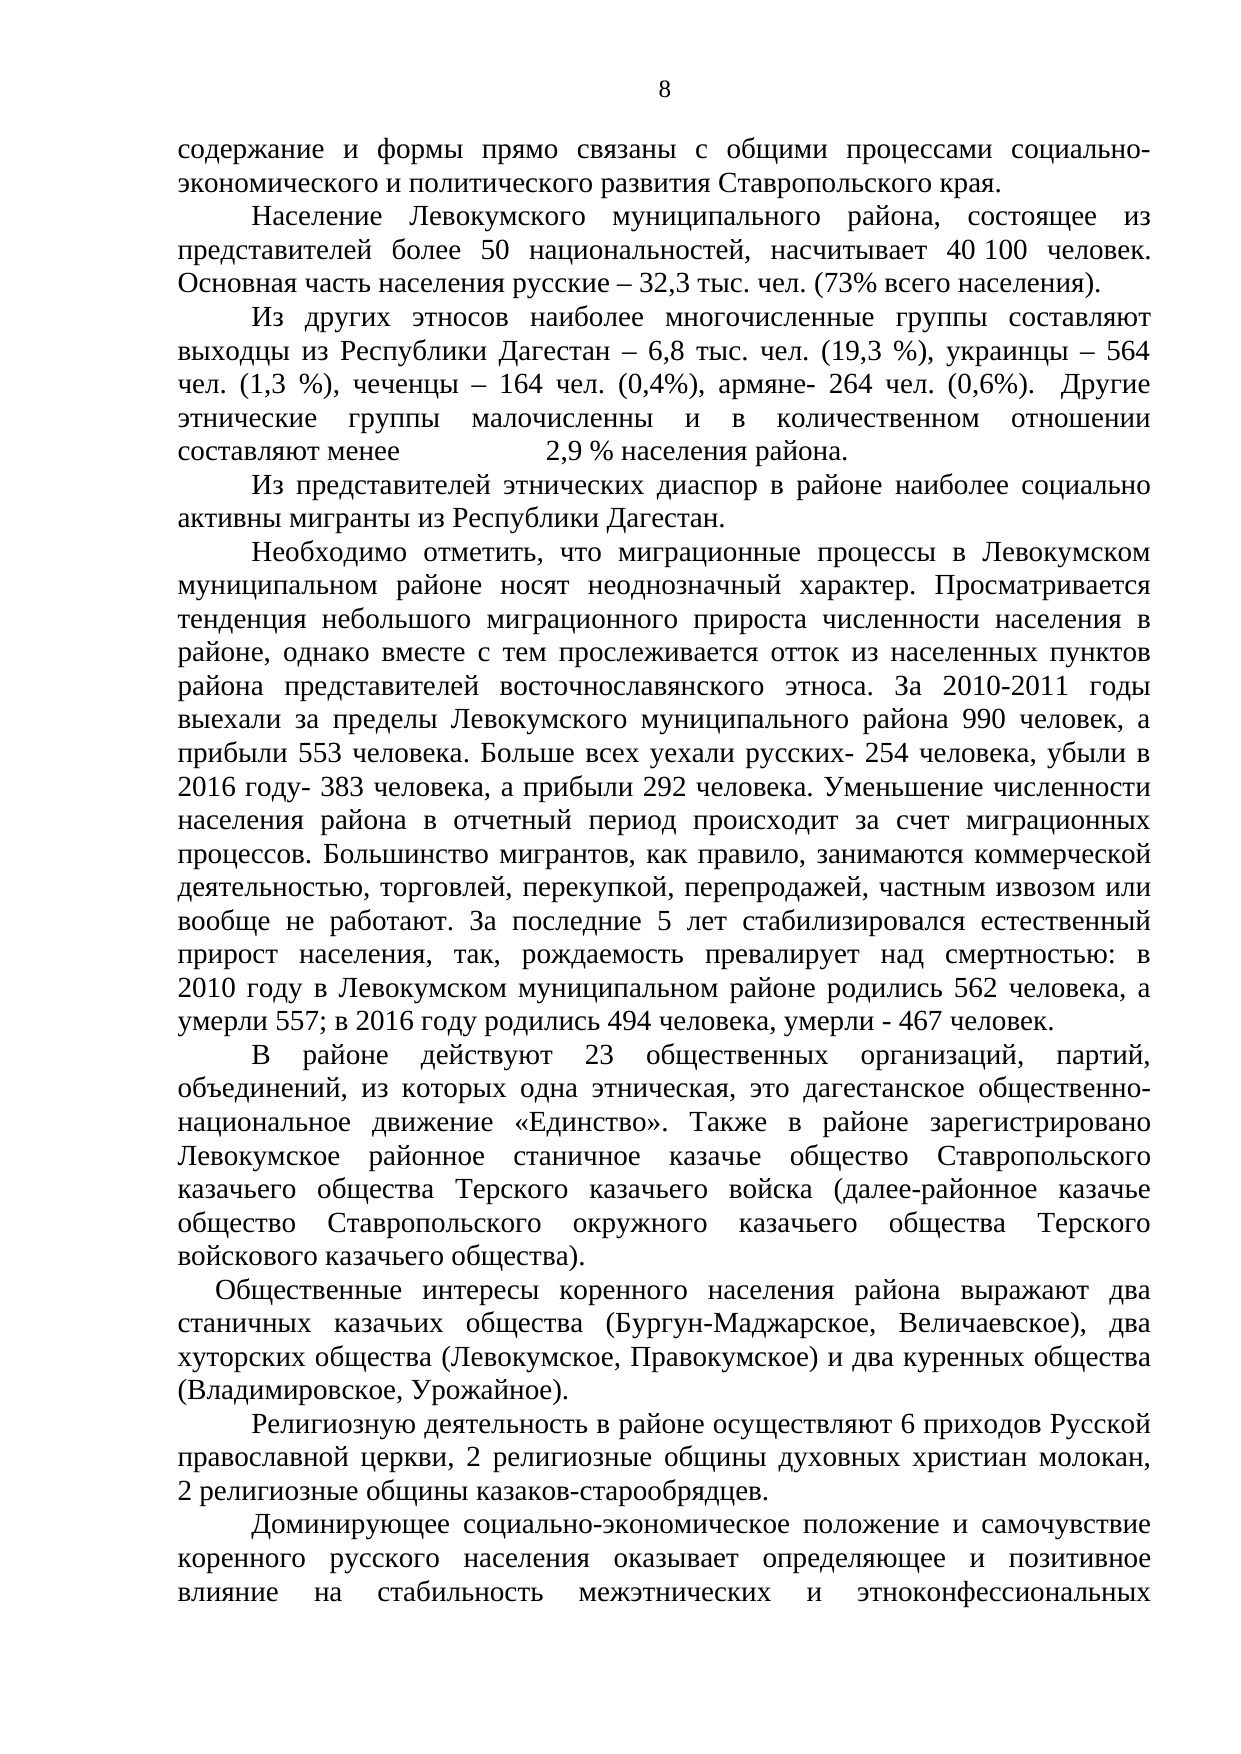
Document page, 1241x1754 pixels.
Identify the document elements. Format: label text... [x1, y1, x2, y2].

text Общественные интересы коренного населения района выражают два станичных казачьих общества (Бургун-Маджарское, Величаевское), два хуторских общества (Левокумское, Правокумское) и два куренных общества (Владимировское, Урожайное). [177, 1272, 1152, 1406]
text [177, 131, 1152, 198]
text Из других этносов наиболее многочисленные группы составляют выходцы из Республики Дагестан – 6,8 тыс. чел. (19,3 %), украинцы – 564 чел. (1,3 %), чеченцы – 164 чел. (0,4%), армяне- 264 чел. (0,6%). Другие этнические группы малочисленны и в количественном отношении составляют менее 2,9 % населения района. [177, 299, 1152, 467]
text Население Левокумского муниципального района, состоящее из представителей более 50 национальностей, насчитывает 40 100 человек. Основная часть населения русские – 32,3 тыс. чел. (73% всего населения). [177, 198, 1152, 299]
text Необходимо отметить, что миграционные процессы в Левокумском муниципальном районе носят неоднозначный характер. Просматривается тенденция небольшого миграционного прироста численности населения в районе, однако вместе с тем прослеживается отток из населенных пунктов района представителей восточнославянского этноса. За 2010-2011 годы выехали за пределы Левокумского муниципального района 990 человек, а прибыли 553 человека. Больше всех уехали русских- 254 человека, убыли в 2016 году- 383 человека, а прибыли 292 человека. Уменьшение численности населения района в отчетный период происходит за счет миграционных процессов. Большинство мигрантов, как правило, занимаются коммерческой деятельностью, торговлей, перекупкой, перепродажей, частным извозом или вообще не работают. За последние 5 лет стабилизировался естественный прирост населения, так, рождаемость превалирует над смертностью: в 2010 году в Левокумском муниципальном районе родились 562 человека, а умерли 557; в 2016 году родились 494 человека, умерли - 467 человек. [177, 534, 1152, 1037]
text Из представителей этнических диаспор в районе наиболее социально активны мигранты из Республики Дагестан. [177, 467, 1152, 534]
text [177, 1507, 1152, 1607]
text Религиозную деятельность в районе осуществляют 6 приходов Русской православной церкви, 2 религиозные общины духовных христиан молокан, 2 религиозные общины казаков-старообрядцев. [177, 1406, 1152, 1507]
text В районе действуют 23 общественных организаций, партий, объединений, из которых одна этническая, это дагестанское общественно-национальное движение «Единство». Также в районе зарегистрировано Левокумское районное станичное казачье общество Ставропольского казачьего общества Терского казачьего войска (далее-районное казачье общество Ставропольского окружного казачьего общества Терского войскового казачьего общества). [177, 1037, 1152, 1272]
